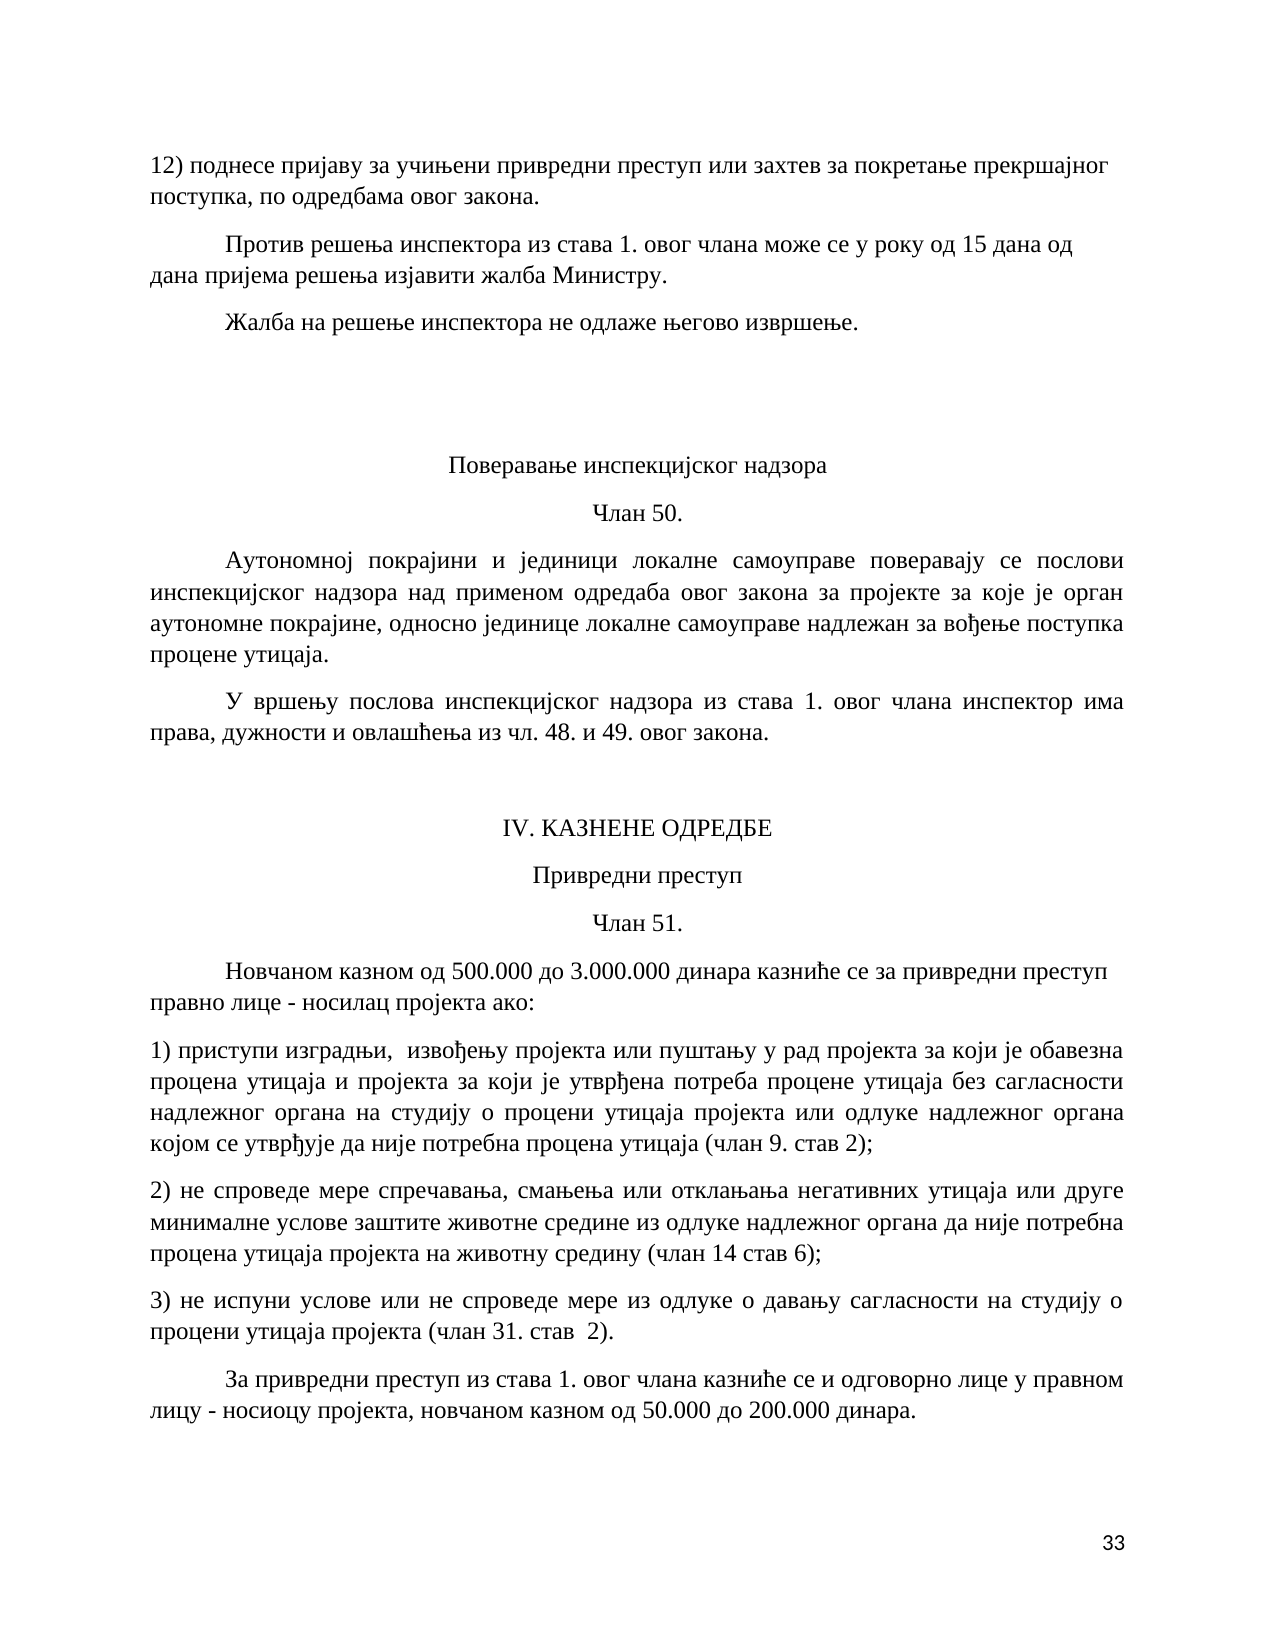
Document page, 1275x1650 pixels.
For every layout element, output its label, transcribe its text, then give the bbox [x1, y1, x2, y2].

text Жалба на решење инспектора не одлаже његово извршење. [150, 307, 1125, 336]
text Члан 51. [150, 908, 1125, 937]
text 1) приступи изградњи, извођењу пројекта или пуштању у рад пројекта за који је обавезна процена утицаја и пројекта за који је утврђена потреба процене утицаја без сагласности надлежног органа на студију о процени утицаја пројекта или одлуке надлежног органа којом се утврђује да није потребна процена утицаја (члан 9. став 2); [150, 1035, 1125, 1157]
text У вршењу послова инспекцијског надзора из става 1. овог члана инспектор има права, дужности и овлашћења из чл. 48. и 49. овог закона. [150, 686, 1125, 746]
text Привредни преступ [150, 861, 1125, 889]
text Против решења инспектора из става 1. овог члана може се у року од 15 дана од дана пријема решења изјавити жалба Министру. [150, 229, 1125, 288]
text Новчаном казном од 500.000 до 3.000.000 динара казниће се за привредни преступ правно лице - носилац пројекта ако: [150, 956, 1125, 1016]
text IV. КАЗНЕНЕ ОДРЕДБЕ [150, 813, 1125, 842]
text 12) поднесе пријаву за учињени привредни преступ или захтев за покретање прекршајног поступка, по одредбама овог закона. [150, 150, 1125, 210]
text Члан 50. [150, 498, 1125, 527]
text Поверавање инспекцијског надзора [150, 450, 1125, 479]
text 3) не испуни услове или не спроведе мере из одлуке о давању сагласности на студију о процени утицаја пројекта (члан 31. став 2). [150, 1285, 1125, 1345]
text За привредни преступ из става 1. овог члана казниће се и одговорно лице у правном лицу - носиоцу пројекта, новчаном казном од 50.000 до 200.000 динара. [150, 1364, 1125, 1424]
text Аутономној покрајини и јединици локалне самоуправе поверавају се послови инспекцијског надзора над применом одредаба овог закона за пројекте за које је орган аутономне покрајине, односно јединице локалне самоуправе надлежан за вођење поступка процене утицаја. [150, 546, 1125, 667]
text 2) не спроведе мере спречавања, смањења или отклањања негативних утицаја или друге минималне услове заштите животне средине из одлуке надлежног органа да није потребна процена утицаја пројекта на животну средину (члан 14 став 6); [150, 1176, 1125, 1266]
